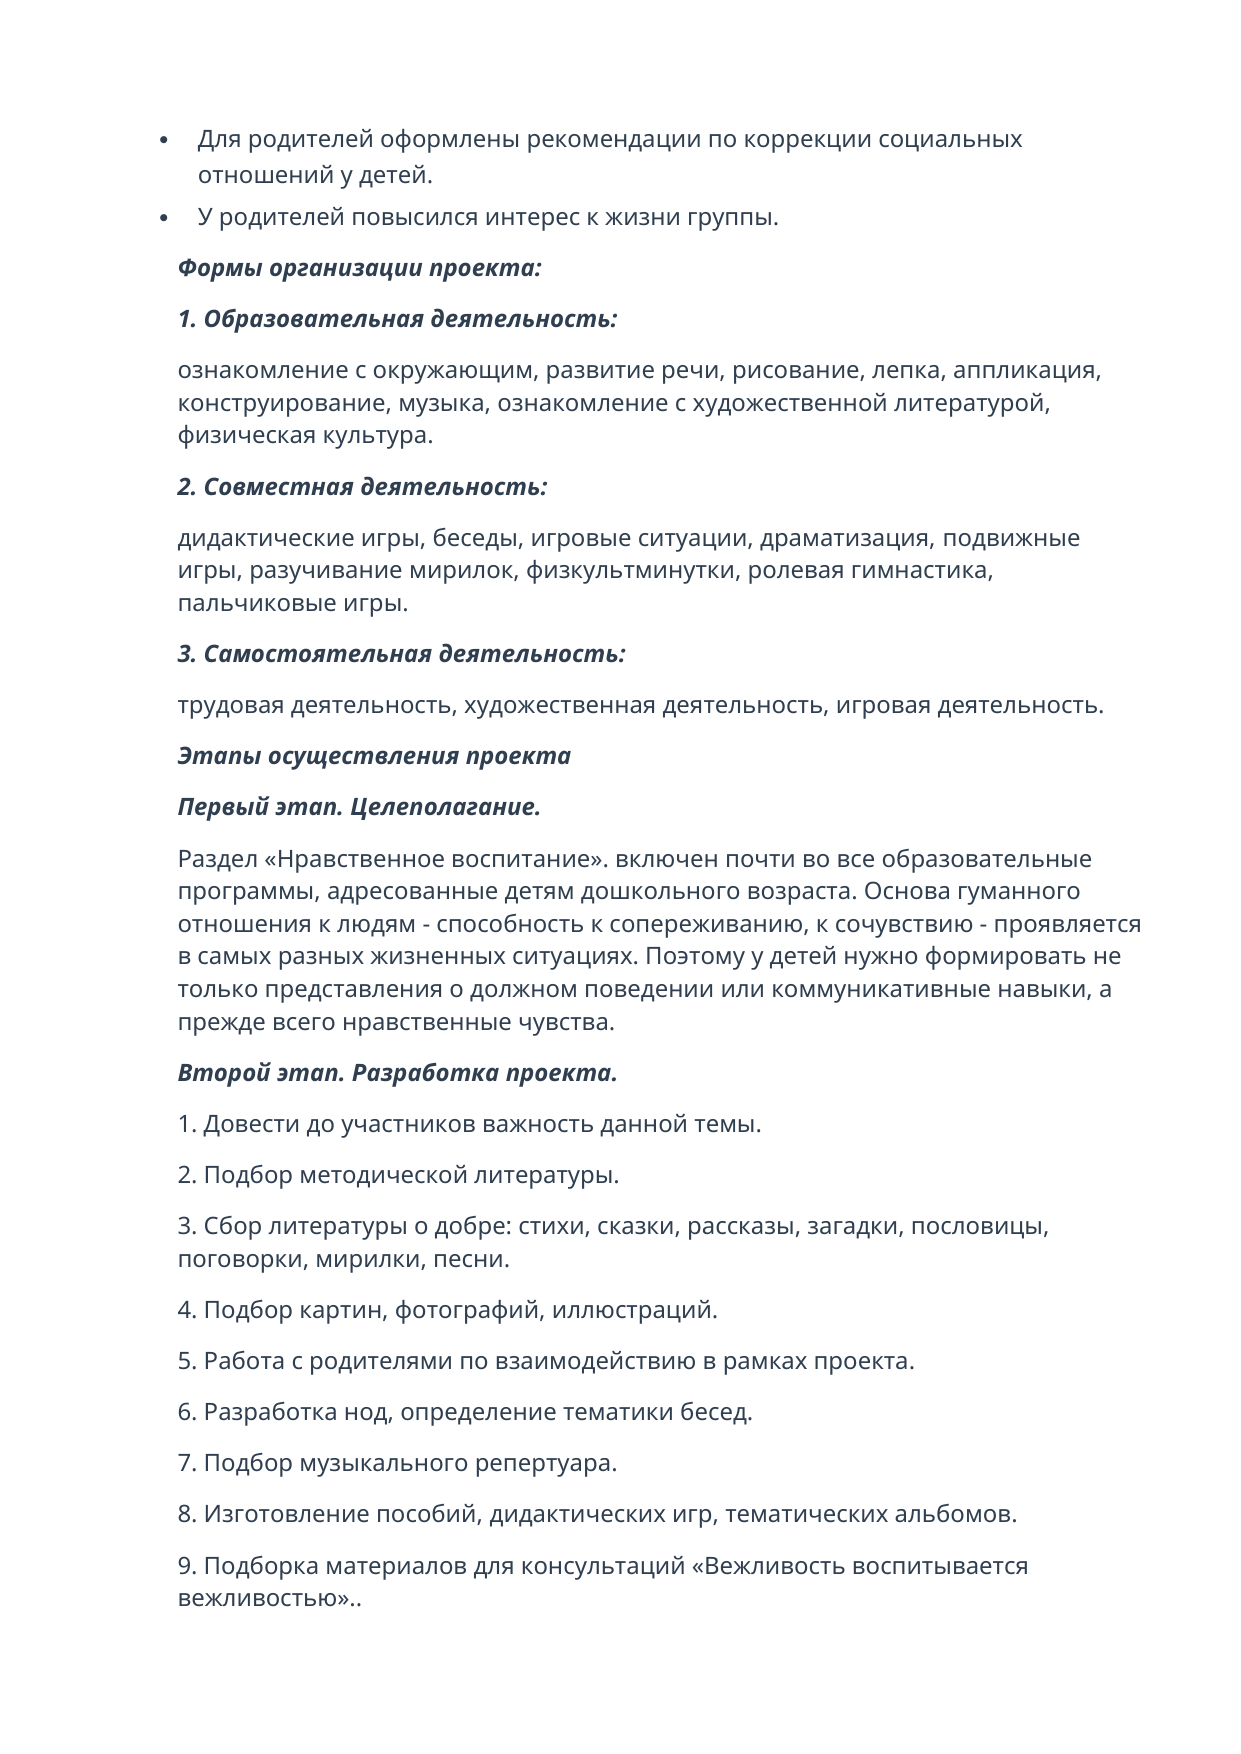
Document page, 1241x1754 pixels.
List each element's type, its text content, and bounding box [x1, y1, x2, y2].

list Для родителей оформлены рекомендации по коррекции социальных отношений у детей. [160, 118, 1152, 190]
text 6. Разработка нод, определение тематики бесед. [177, 1395, 1152, 1428]
text ознакомление с окружающим, развитие речи, рисование, лепка, аппликация, конструирование, музыка, ознакомление с художественной литературой, физическая культура. [177, 353, 1152, 451]
text 1. Образовательная деятельность: [177, 302, 1152, 334]
text 5. Работа с родителями по взаимодействию в рамках проекта. [177, 1344, 1152, 1376]
text дидактические игры, беседы, игровые ситуации, драматизация, подвижные игры, разучивание мирилок, физкультминутки, ролевая гимнастика, пальчиковые игры. [177, 520, 1152, 618]
text 8. Изготовление пособий, дидактических игр, тематических альбомов. [177, 1497, 1152, 1530]
text Первый этап. Целеполагание. [177, 790, 1152, 823]
text 2. Совместная деятельность: [177, 469, 1152, 502]
text Раздел «Нравственное воспитание». включен почти во все образовательные программы, адресованные детям дошкольного возраста. Основа гуманного отношения к людям - способность к сопереживанию, к сочувствию - проявляется в самых разных жизненных ситуациях. Поэтому у детей нужно формировать не только представления о должном поведении или коммуникативные навыки, а прежде всего нравственные чувства. [177, 841, 1152, 1037]
text 4. Подбор картин, фотографий, иллюстраций. [177, 1293, 1152, 1325]
text 2. Подбор методической литературы. [177, 1158, 1152, 1190]
text 7. Подбор музыкального репертуара. [177, 1446, 1152, 1479]
text 3. Сбор литературы о добре: стихи, сказки, рассказы, загадки, пословицы, поговорки, мирилки, песни. [177, 1209, 1152, 1274]
text 1. Довести до участников важность данной темы. [177, 1107, 1152, 1139]
text трудовая деятельность, художественная деятельность, игровая деятельность. [177, 688, 1152, 721]
text 3. Самостоятельная деятельность: [177, 637, 1152, 669]
text Формы организации проекта: [177, 251, 1152, 283]
list У родителей повысился интерес к жизни группы. [160, 196, 1152, 232]
text 9. Подборка материалов для консультаций «Вежливость воспитывается вежливостью».. [177, 1548, 1152, 1614]
text Этапы осуществления проекта [177, 739, 1152, 772]
text Второй этап. Разработка проекта. [177, 1056, 1152, 1088]
